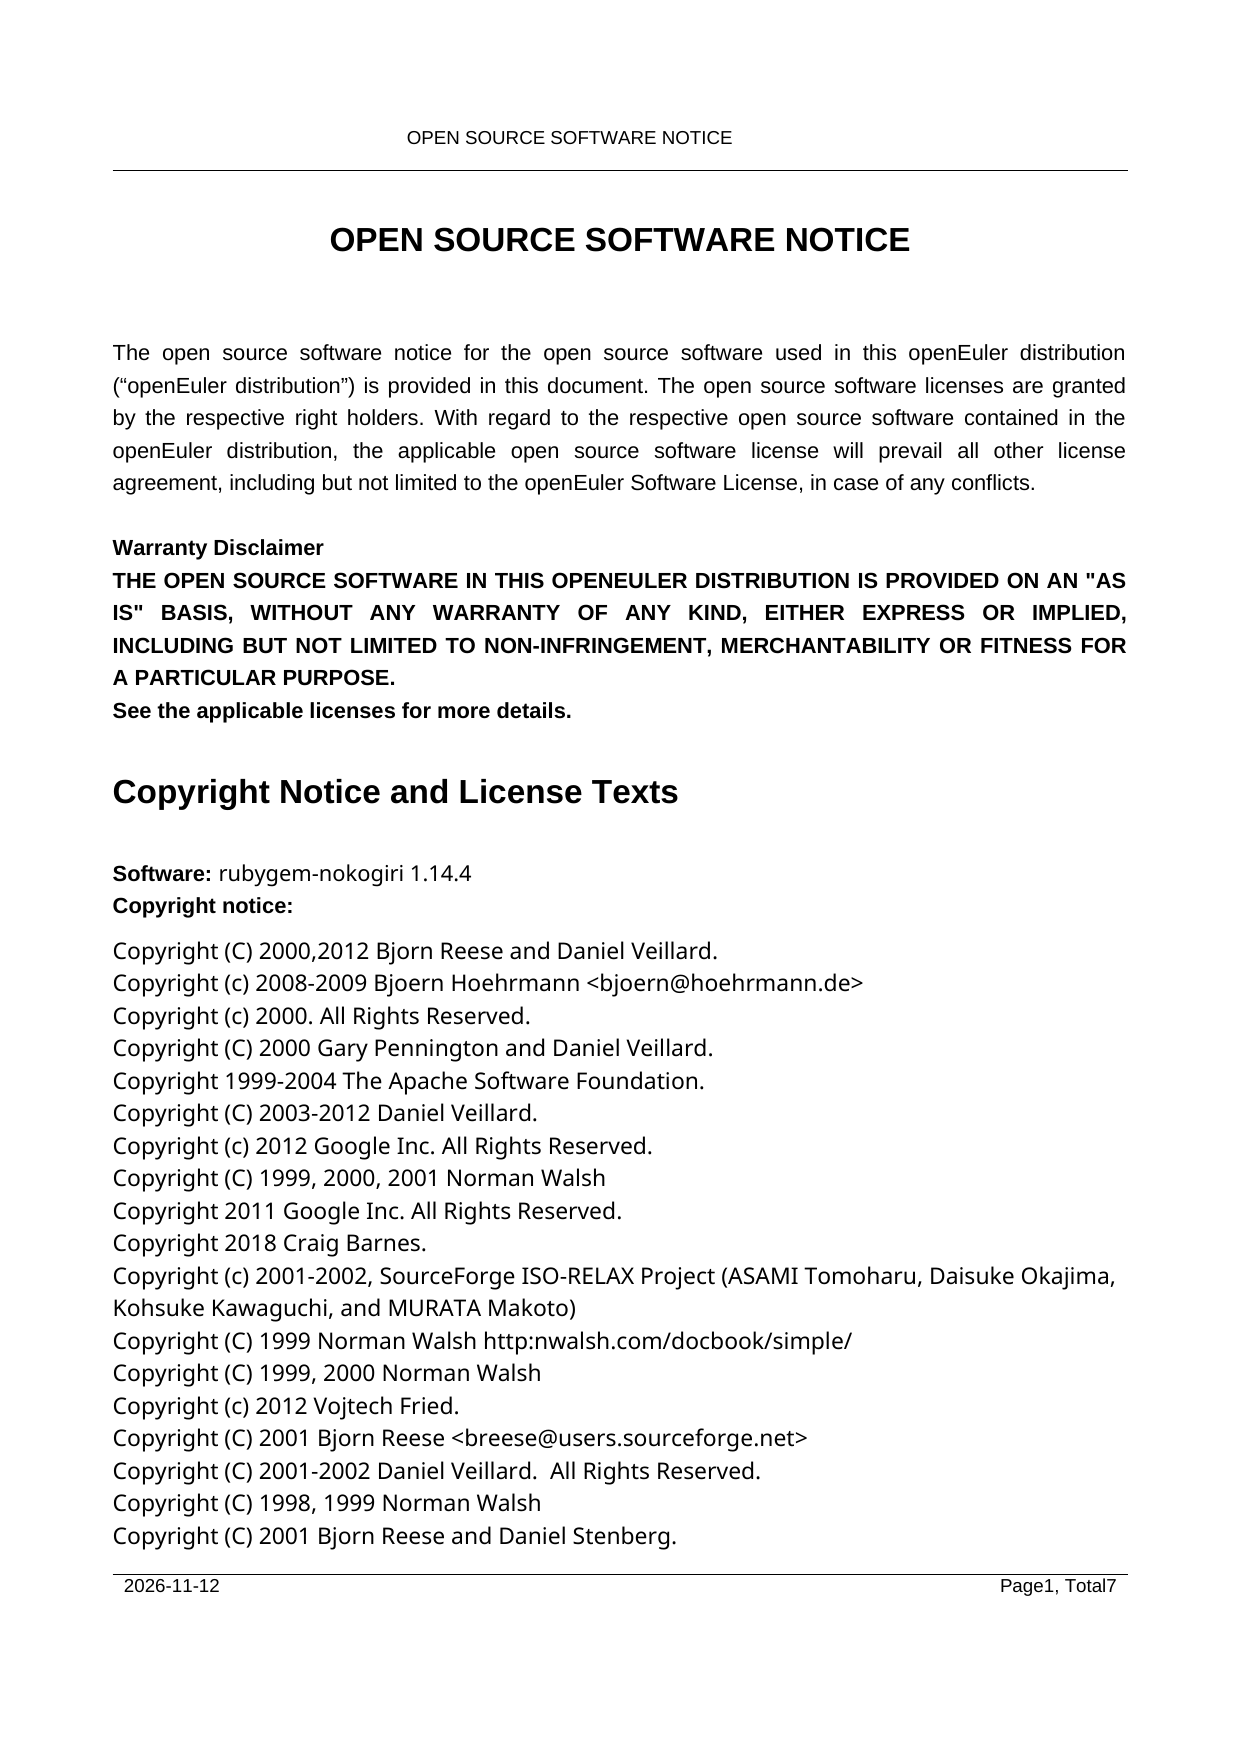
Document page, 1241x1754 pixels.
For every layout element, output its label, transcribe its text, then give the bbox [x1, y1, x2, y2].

text OPEN SOURCE SOFTWARE NOTICE [112, 206, 1128, 271]
text Warranty Disclaimer [112, 531, 1128, 564]
text The open source software notice for the open source software used in this openEuler distribution (“openEuler distribution”) is provided in this document. The open source software licenses are granted by the respective right holders. With regard to the respective open source software contained in the openEuler distribution, the applicable open source software license will prevail all other license agreement, including but not limited to the openEuler Software License, in case of any conflicts. [112, 336, 1128, 499]
text Copyright Notice and License Texts [112, 759, 1128, 824]
title Software: rubygem-nokogiri 1.14.4 [112, 856, 1128, 889]
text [112, 934, 1128, 1551]
text Copyright notice: [112, 889, 1128, 921]
text THE OPEN SOURCE SOFTWARE IN THIS OPENEULER DISTRIBUTION IS PROVIDED ON AN "AS IS" BASIS, WITHOUT ANY WARRANTY OF ANY KIND, EITHER EXPRESS OR IMPLIED, INCLUDING BUT NOT LIMITED TO NON-INFRINGEMENT, MERCHANTABILITY OR FITNESS FOR A PARTICULAR PURPOSE. See the applicable licenses for more details. [112, 564, 1128, 726]
